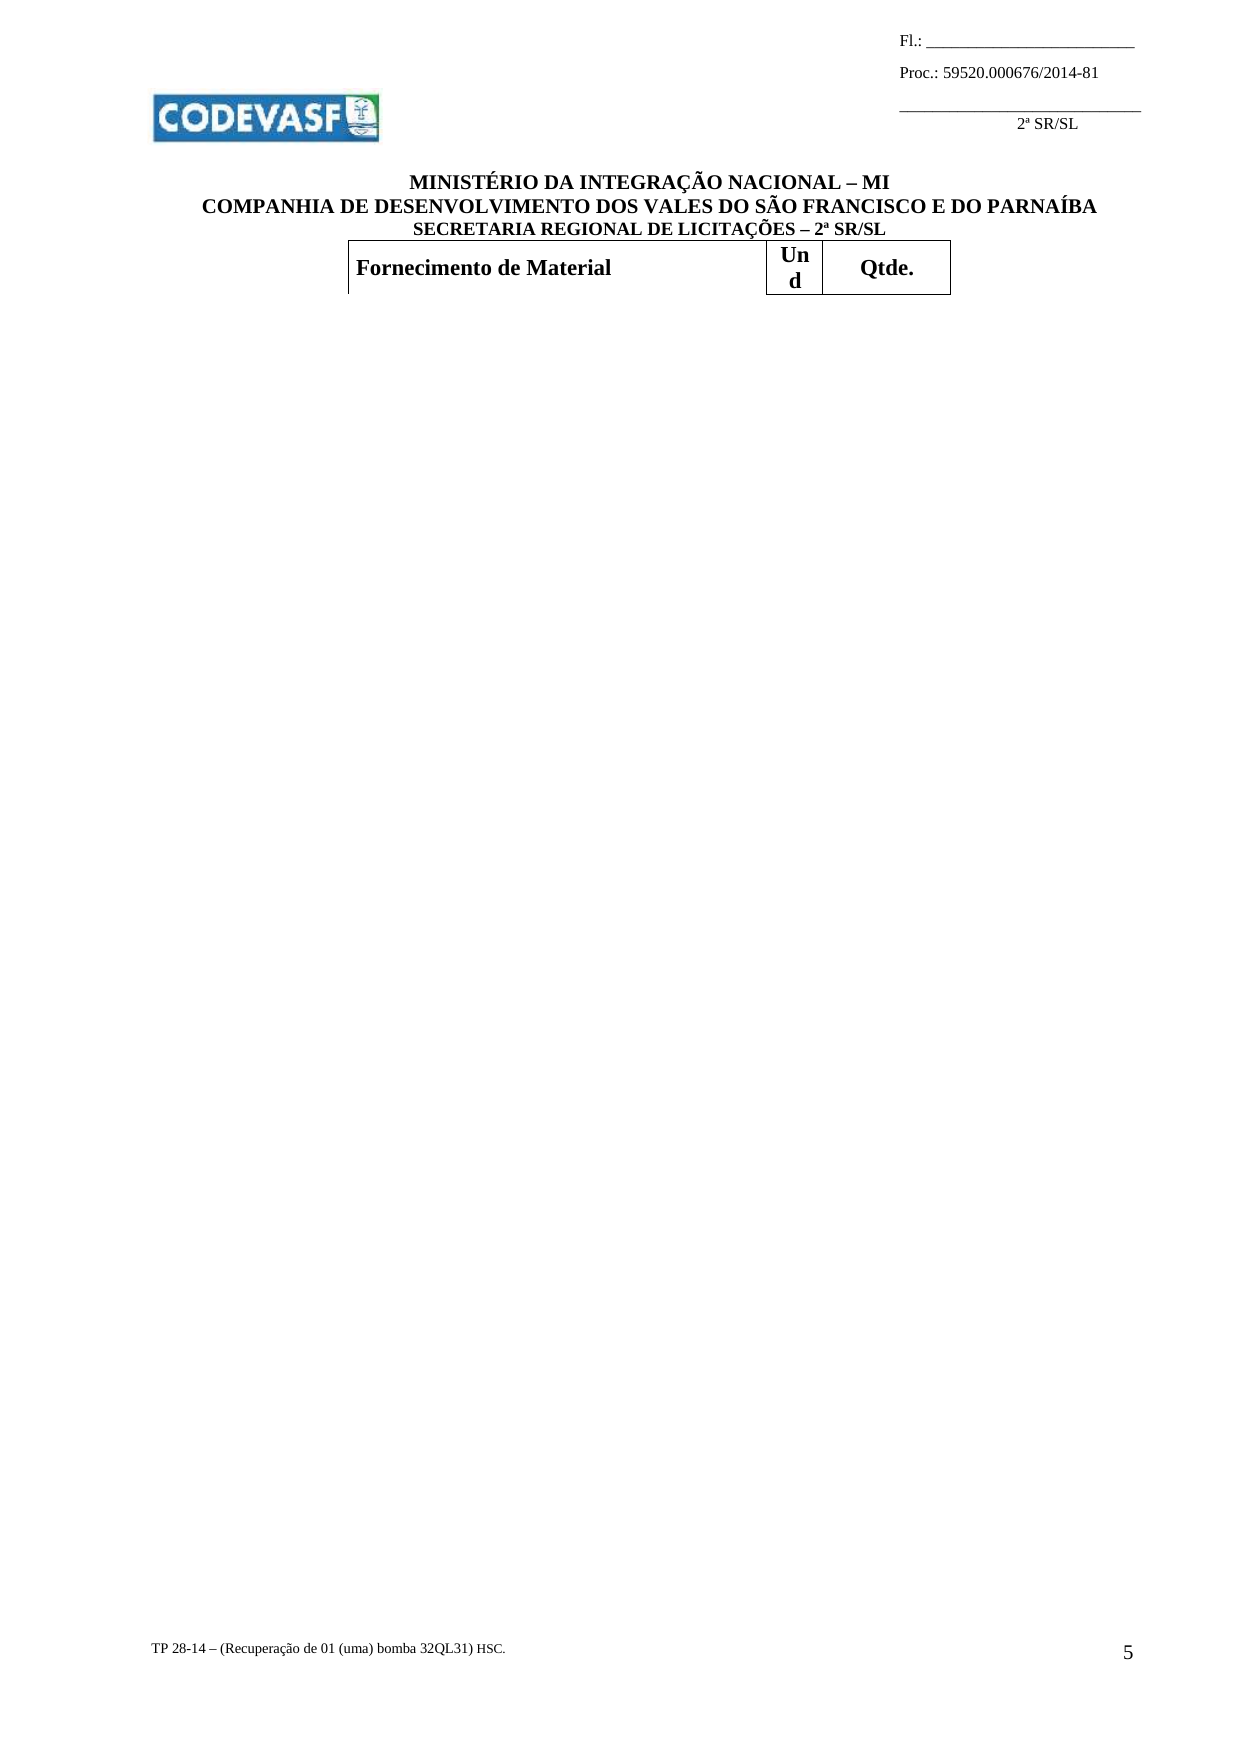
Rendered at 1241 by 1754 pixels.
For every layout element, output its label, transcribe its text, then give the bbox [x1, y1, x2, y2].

table_header Und [767, 241, 822, 294]
table_header Fornecimento de Material [349, 241, 766, 294]
picture [147, 88, 384, 147]
table_header Qtde. [823, 241, 950, 294]
